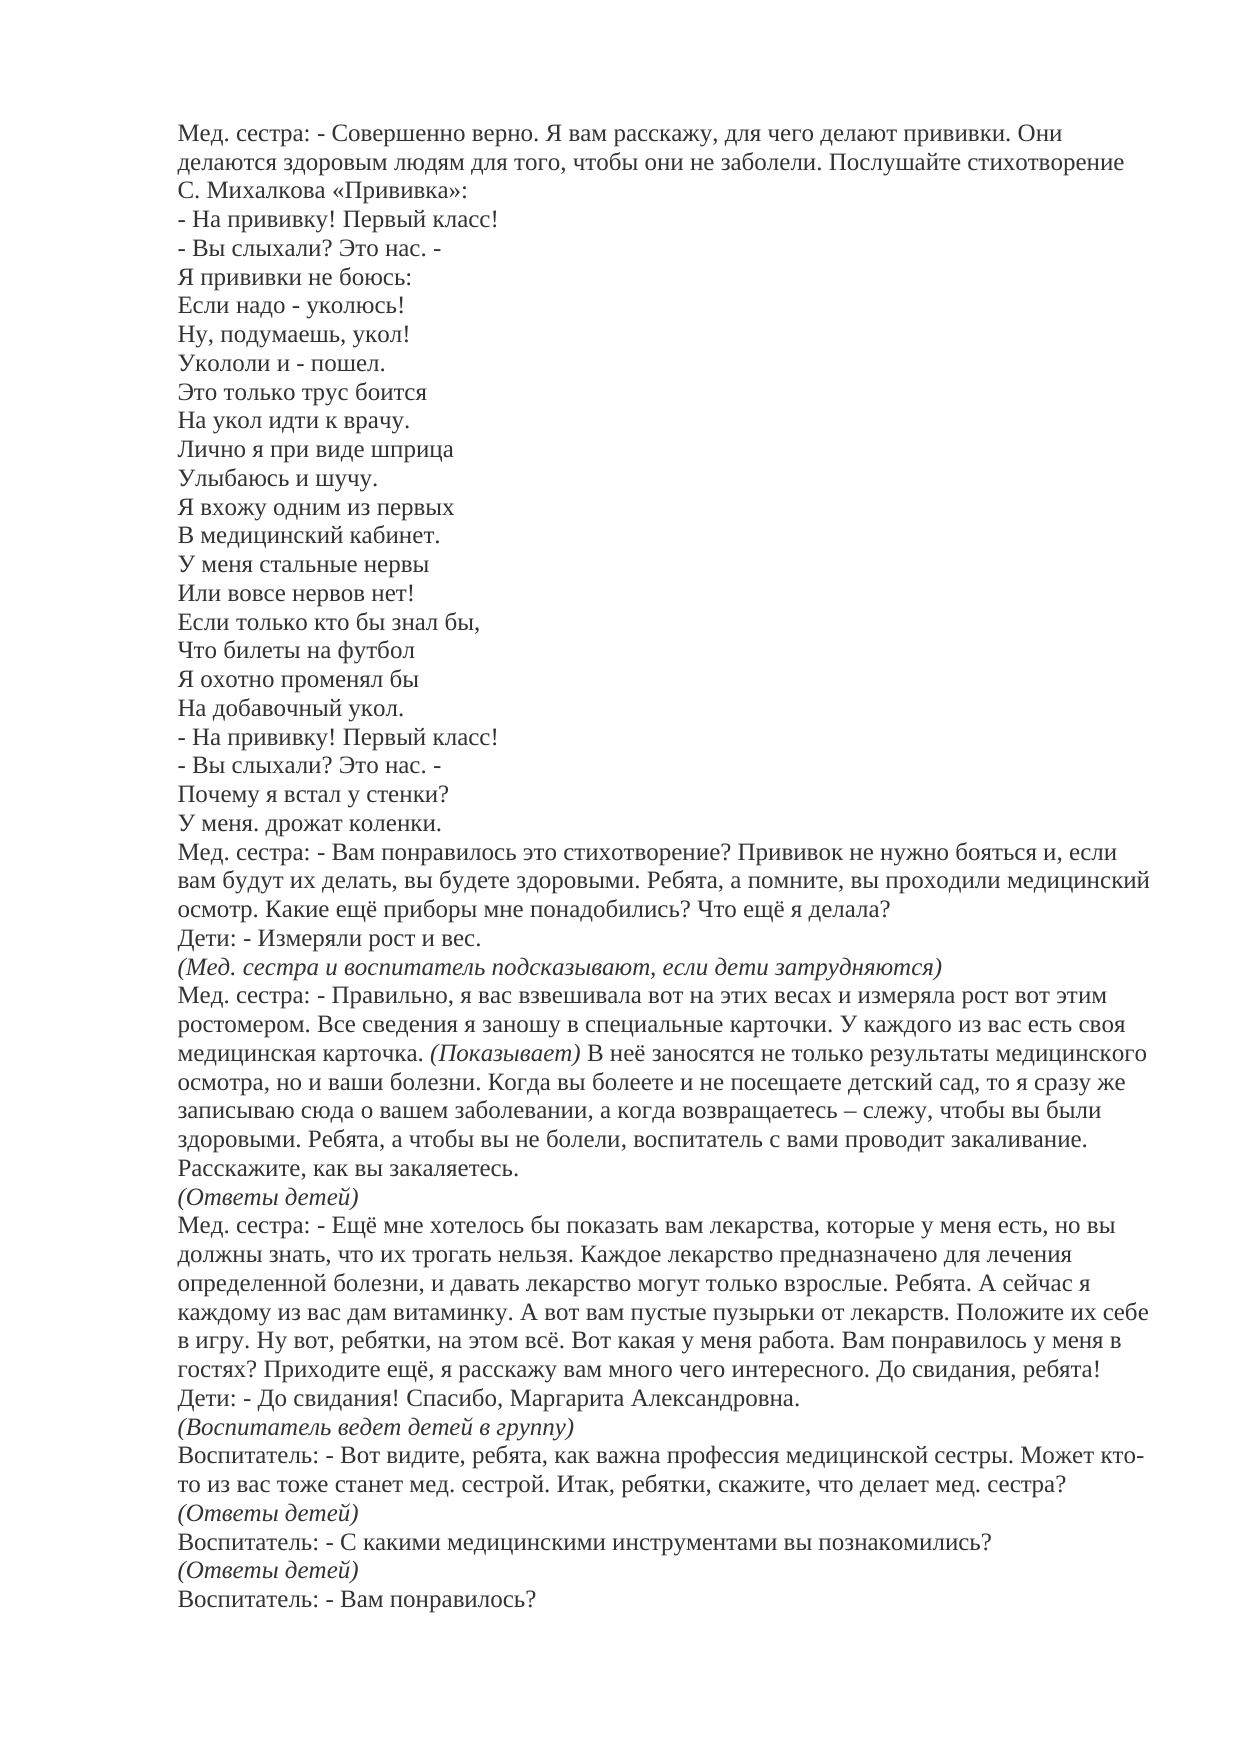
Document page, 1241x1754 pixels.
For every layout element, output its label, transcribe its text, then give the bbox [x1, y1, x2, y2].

text На укол идти к врачу. [177, 406, 1152, 434]
text Мед. сестра: - Правильно, я вас взвешивала вот на этих весах и измеряла рост вот этим ростомером. Все сведения я заношу в специальные карточки. У каждого из вас есть своя медицинская карточка. (Показывает) В неё заносятся не только результаты медицинского осмотра, но и ваши болезни. Когда вы болеете и не посещаете детский сад, то я сразу же записываю сюда о вашем заболевании, а когда возвращаетесь – слежу, чтобы вы были здоровыми. Ребята, а чтобы вы не болели, воспитатель с вами проводит закаливание. Расскажите, как вы закаляетесь. [177, 981, 1152, 1182]
text У меня стальные нервы [177, 549, 1152, 578]
text Воспитатель: - Вот видите, ребята, как важна профессия медицинской сестры. Может кто-то из вас тоже станет мед. сестрой. Итак, ребятки, скажите, что делает мед. сестра? [177, 1441, 1152, 1498]
text Что билеты на футбол [177, 636, 1152, 664]
text У меня. дрожат коленки. [177, 808, 1152, 837]
text Воспитатель: - С какими медицинскими инструментами вы познакомились? [177, 1527, 1152, 1556]
text Мед. сестра: - Совершенно верно. Я вам расскажу, для чего делают прививки. Они делаются здоровым людям для того, чтобы они не заболели. Послушайте стихотворение С. Михалкова «Прививка»: [177, 118, 1152, 204]
text Мед. сестра: - Вам понравилось это стихотворение? Прививок не нужно бояться и, если вам будут их делать, вы будете здоровыми. Ребята, а помните, вы проходили медицинский осмотр. Какие ещё приборы мне понадобились? Что ещё я делала? [177, 837, 1152, 923]
text (Мед. сестра и воспитатель подсказывают, если дети затрудняются) [177, 952, 1152, 981]
text - Вы слыхали? Это нас. - [177, 751, 1152, 779]
text (Ответы детей) [177, 1556, 1152, 1584]
text Лично я при виде шприца [177, 434, 1152, 463]
text - На прививку! Первый класс! [177, 204, 1152, 233]
text (Воспитатель ведет детей в группу) [177, 1412, 1152, 1441]
text Мед. сестра: - Ещё мне хотелось бы показать вам лекарства, которые у меня есть, но вы должны знать, что их трогать нельзя. Каждое лекарство предназначено для лечения определенной болезни, и давать лекарство могут только взрослые. Ребята. А сейчас я каждому из вас дам витаминку. А вот вам пустые пузырьки от лекарств. Положите их себе в игру. Ну вот, ребятки, на этом всё. Вот какая у меня работа. Вам понравилось у меня в гостях? Приходите ещё, я расскажу вам много чего интересного. До свидания, ребята! [177, 1211, 1152, 1383]
text (Ответы детей) [177, 1498, 1152, 1527]
text - На прививку! Первый класс! [177, 722, 1152, 751]
text Укололи и - пошел. [177, 348, 1152, 377]
text - Вы слыхали? Это нас. - [177, 233, 1152, 262]
text (Ответы детей) [177, 1182, 1152, 1211]
text Почему я встал у стенки? [177, 779, 1152, 808]
text Улыбаюсь и шучу. [177, 463, 1152, 492]
text Это только трус боится [177, 377, 1152, 406]
text В медицинский кабинет. [177, 521, 1152, 549]
text Я охотно променял бы [177, 664, 1152, 693]
text Дети: - До свидания! Спасибо, Маргарита Александровна. [177, 1383, 1152, 1412]
text Я прививки не боюсь: [177, 262, 1152, 291]
text Или вовсе нервов нет! [177, 578, 1152, 607]
text Дети: - Измеряли рост и вес. [177, 923, 1152, 952]
text Если только кто бы знал бы, [177, 607, 1152, 636]
text Если надо - уколюсь! [177, 291, 1152, 319]
text Я вхожу одним из первых [177, 492, 1152, 521]
text Воспитатель: - Вам понравилось? [177, 1584, 1152, 1613]
text На добавочный укол. [177, 693, 1152, 722]
text Ну, подумаешь, укол! [177, 319, 1152, 348]
